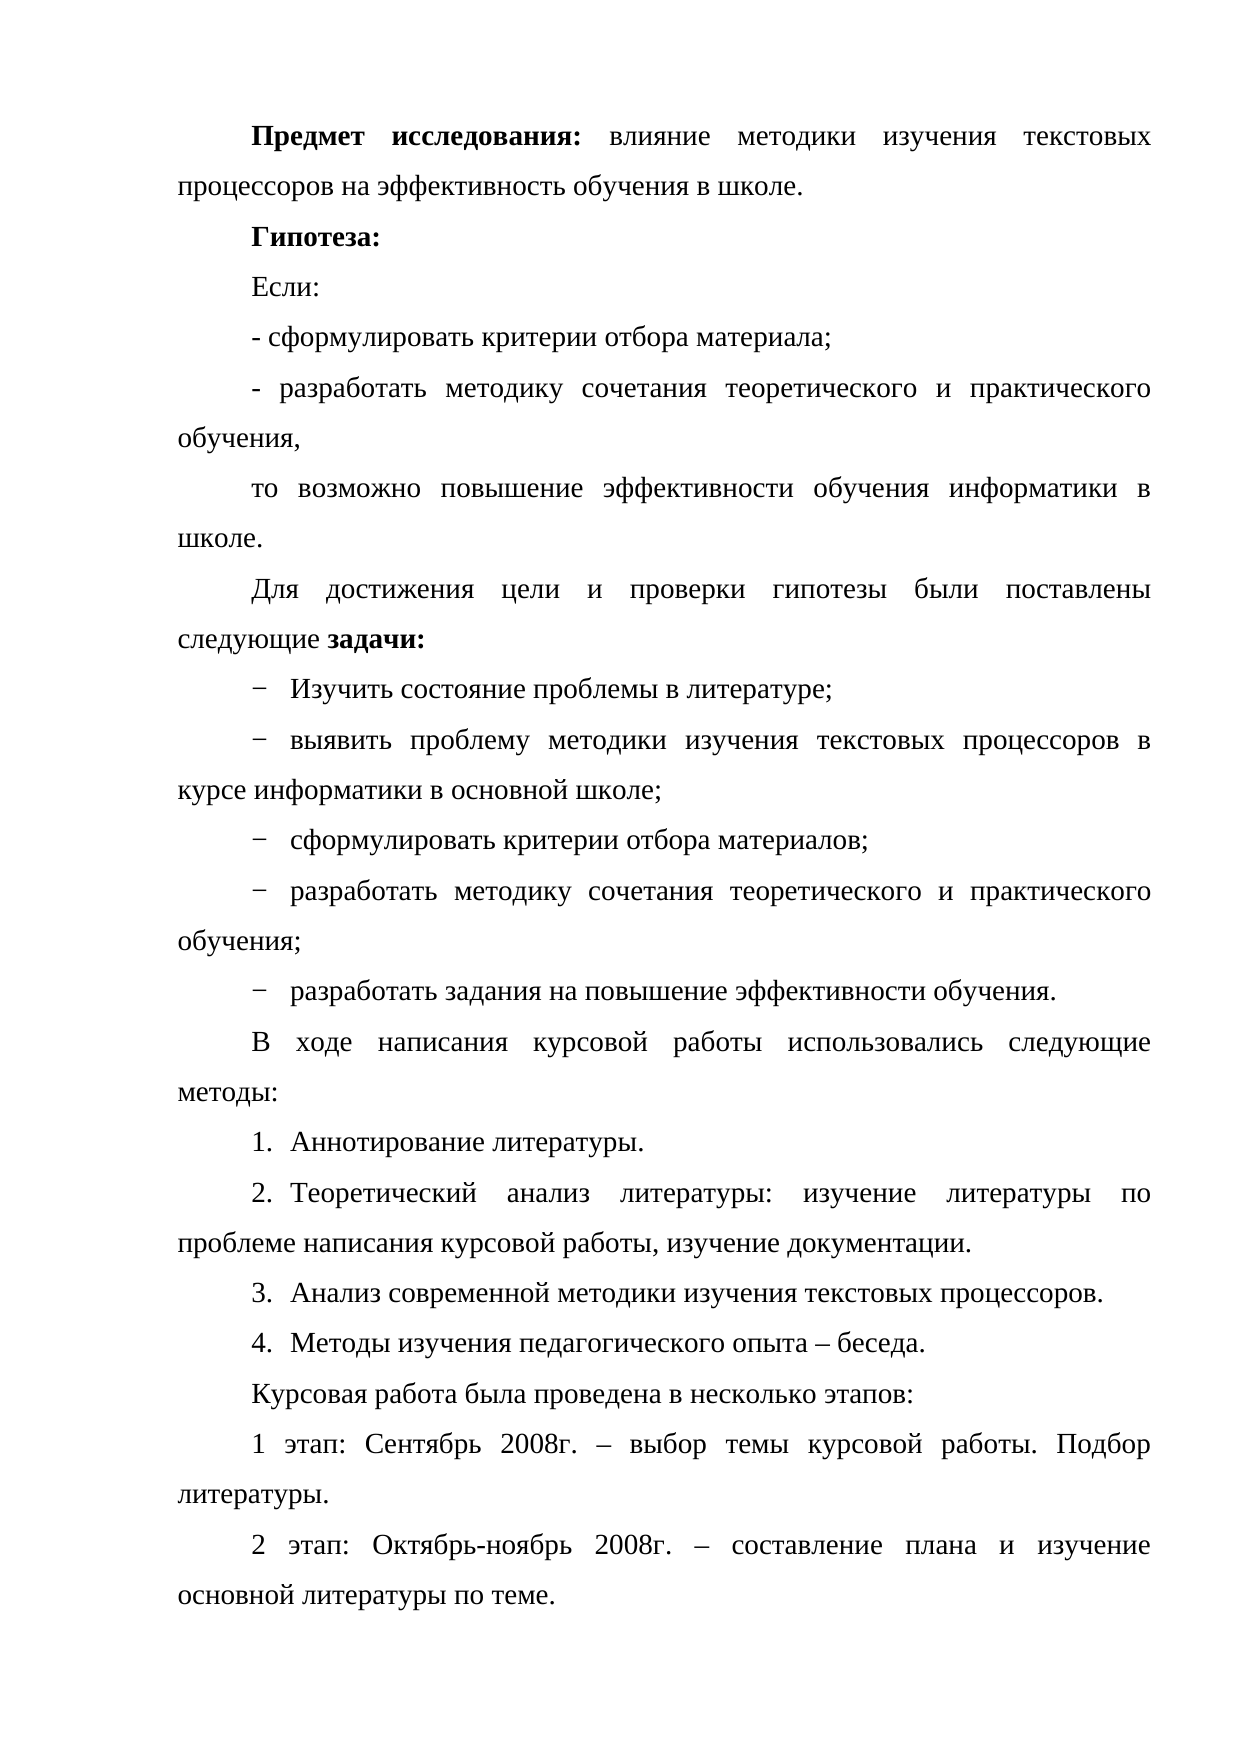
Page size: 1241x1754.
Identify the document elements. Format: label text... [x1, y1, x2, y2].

list выявить проблему методики изучения текстовых процессоров в курсе информатики в основной школе; [177, 722, 1152, 806]
text Для достижения цели и проверки гипотезы были поставлены следующие задачи: [177, 571, 1152, 655]
list разработать задания на повышение эффективности обучения. [177, 973, 1152, 1007]
text то возможно повышение эффективности обучения информатики в школе. [177, 470, 1152, 554]
text Гипотеза: [177, 219, 1152, 252]
list Анализ современной методики изучения текстовых процессоров. [177, 1275, 1152, 1309]
text 2 этап: Октябрь-ноябрь 2008г. – составление плана и изучение основной литературы по теме. [177, 1527, 1152, 1611]
text 1 этап: Сентябрь 2008г. – выбор темы курсовой работы. Подбор литературы. [177, 1426, 1152, 1510]
text В ходе написания курсовой работы использовались следующие методы: [177, 1024, 1152, 1108]
text - разработать методику сочетания теоретического и практического обучения, [177, 370, 1152, 453]
list Методы изучения педагогического опыта – беседа. [177, 1326, 1152, 1359]
list разработать методику сочетания теоретического и практического обучения; [177, 873, 1152, 957]
list Изучить состояние проблемы в литературе; [177, 672, 1152, 705]
text Курсовая работа была проведена в несколько этапов: [177, 1376, 1152, 1409]
list Теоретический анализ литературы: изучение литературы по проблеме написания курсовой работы, изучение документации. [177, 1175, 1152, 1258]
text Если: [177, 269, 1152, 303]
list сформулировать критерии отбора материалов; [177, 822, 1152, 856]
text - сформулировать критерии отбора материала; [177, 319, 1152, 353]
list Аннотирование литературы. [177, 1124, 1152, 1158]
text Предмет исследования: влияние методики изучения текстовых процессоров на эффективность обучения в школе. [177, 118, 1152, 202]
